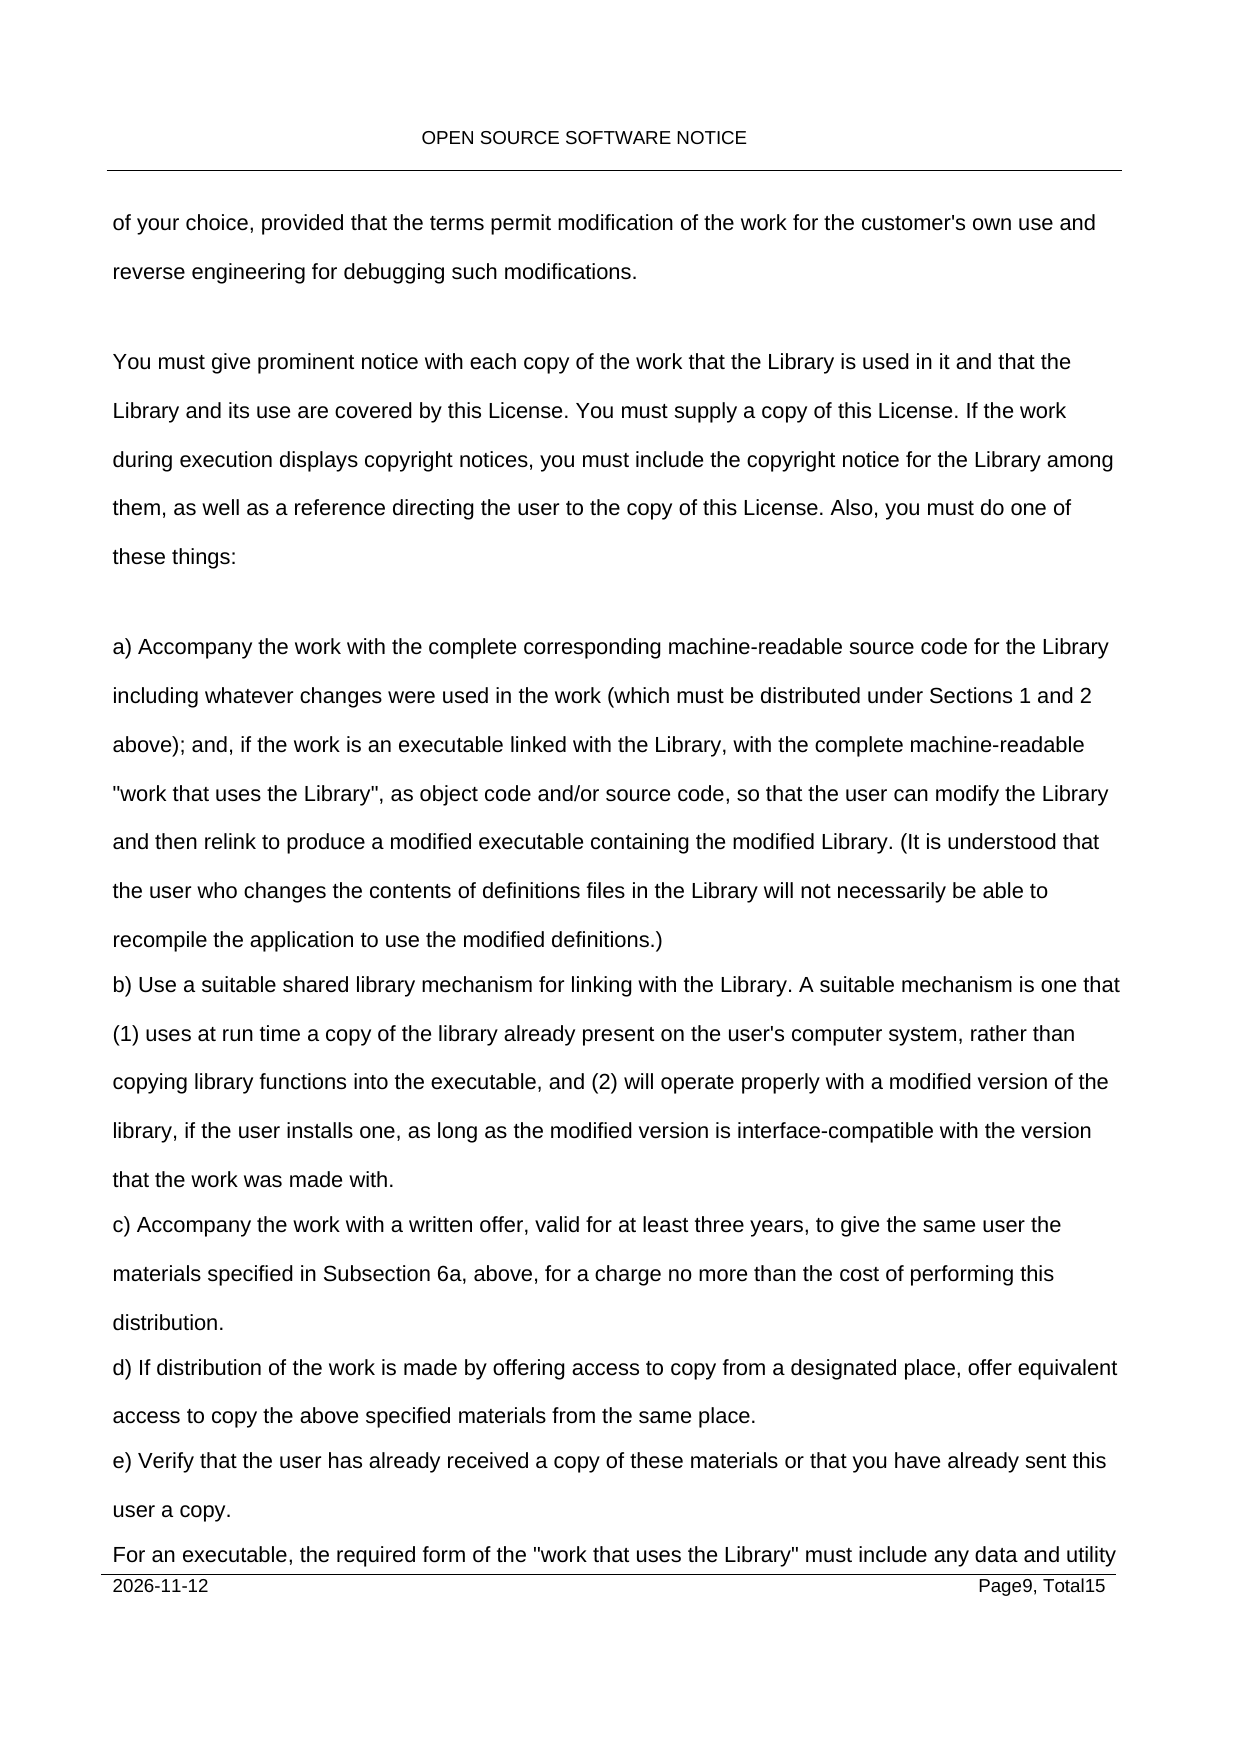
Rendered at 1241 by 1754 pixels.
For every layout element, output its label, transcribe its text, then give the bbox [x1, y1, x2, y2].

text a) Accompany the work with the complete corresponding machine-readable source code for the Library including whatever changes were used in the work (which must be distributed under Sections 1 and 2 above); and, if the work is an executable linked with the Library, with the complete machine-readable "work that uses the Library", as object code and/or source code, so that the user can modify the Library and then relink to produce a modified executable containing the modified Library. (It is understood that the user who changes the contents of definitions files in the Library will not necessarily be able to recompile the application to use the modified definitions.) [112, 631, 1128, 956]
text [112, 1538, 1128, 1571]
text b) Use a suitable shared library mechanism for linking with the Library. A suitable mechanism is one that (1) uses at run time a copy of the library already present on the user's computer system, rather than copying library functions into the executable, and (2) will operate properly with a modified version of the library, if the user installs one, as long as the modified version is interface-compatible with the version that the work was made with. [112, 968, 1128, 1196]
text d) If distribution of the work is made by offering access to copy from a designated place, offer equivalent access to copy the above specified materials from the same place. [112, 1351, 1128, 1432]
text c) Accompany the work with a written offer, valid for at least three years, to give the same user the materials specified in Subsection 6a, above, for a charge no more than the cost of performing this distribution. [112, 1208, 1128, 1338]
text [112, 206, 1128, 288]
text You must give prominent notice with each copy of the work that the Library is used in it and that the Library and its use are covered by this License. You must supply a copy of this License. If the work during execution displays copyright notices, you must include the copyright notice for the Library among them, as well as a reference directing the user to the copy of this License. Also, you must do one of these things: [112, 345, 1128, 573]
text e) Verify that the user has already received a copy of these materials or that you have already sent this user a copy. [112, 1445, 1128, 1526]
